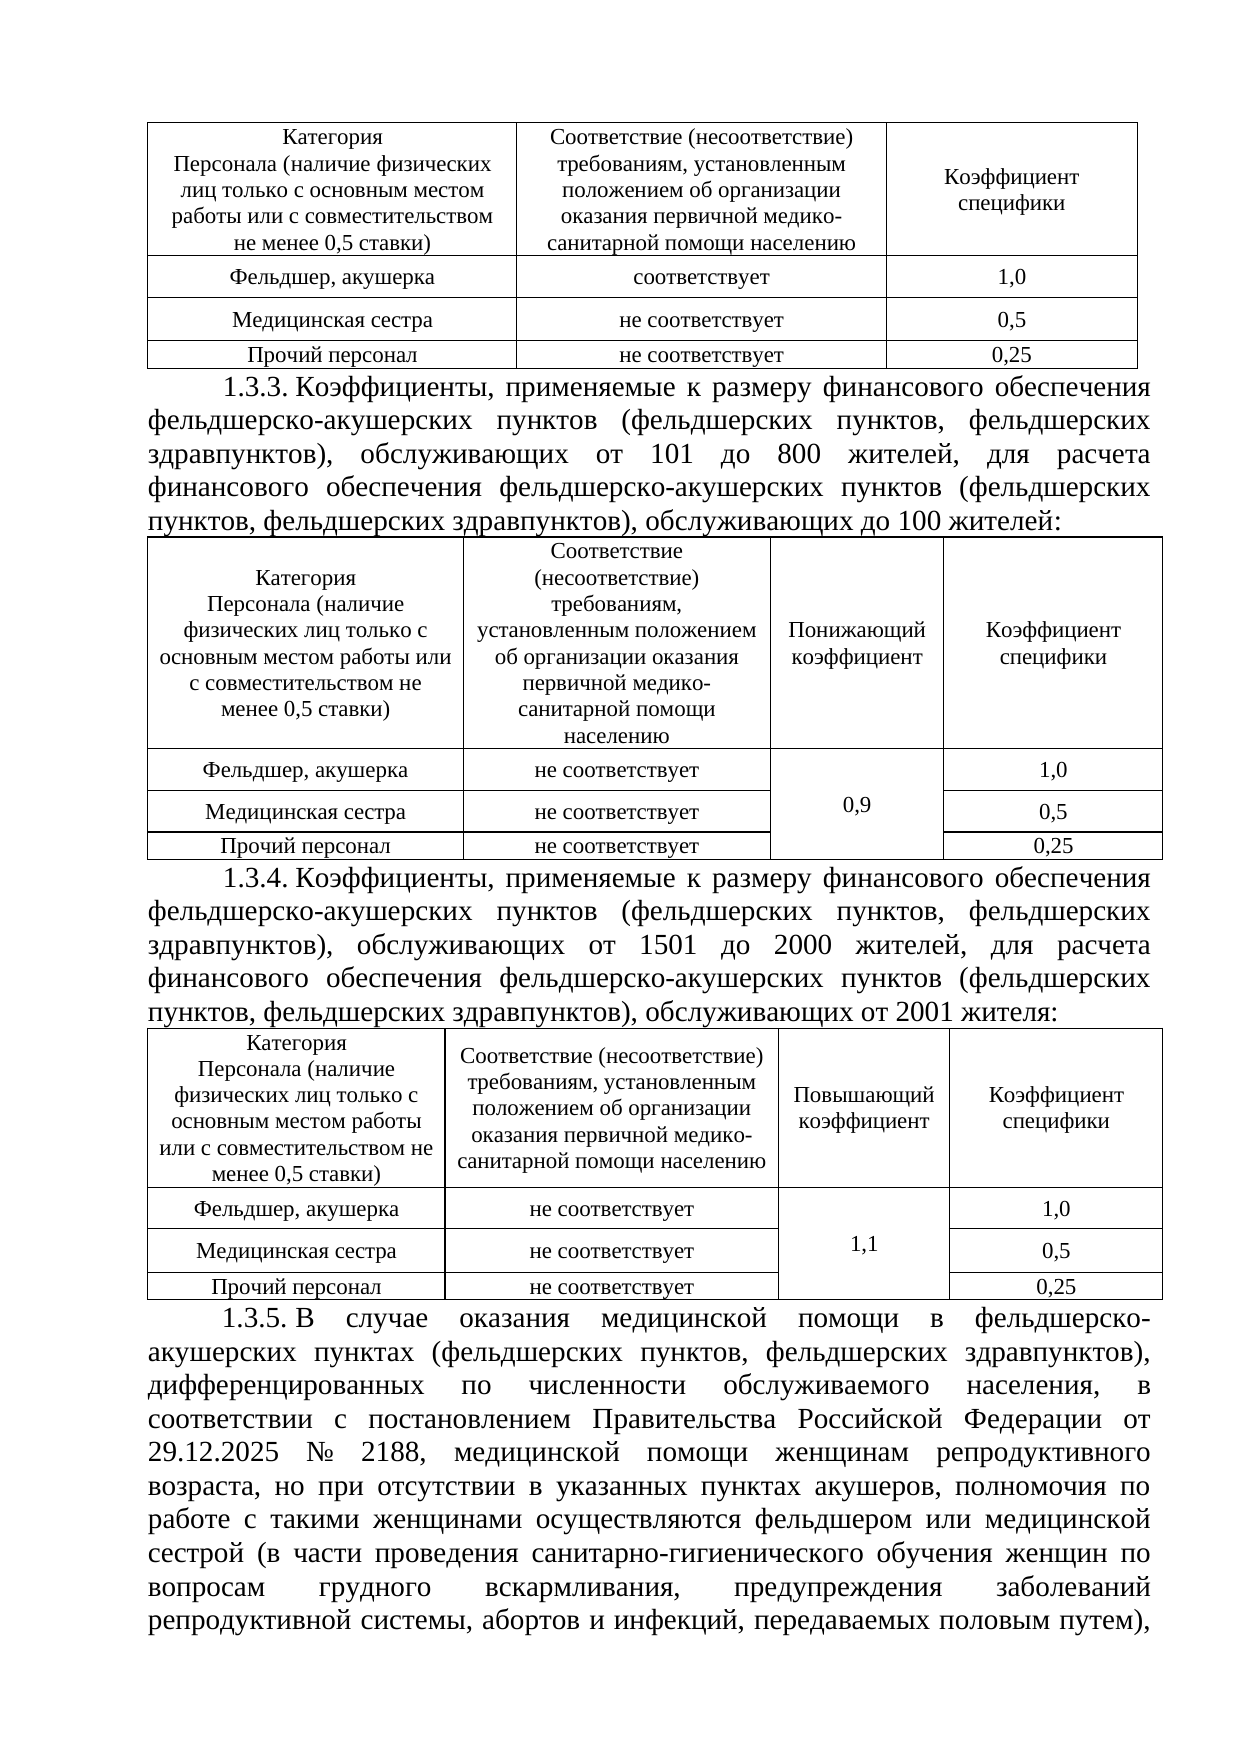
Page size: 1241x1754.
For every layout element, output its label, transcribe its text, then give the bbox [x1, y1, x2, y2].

table_cell Фельдшер, акушерка [148, 256, 516, 297]
table_cell 1,0 [950, 1188, 1162, 1228]
table_cell не соответствует [446, 1229, 778, 1272]
table_cell не соответствует [446, 1273, 778, 1299]
table_cell 0,25 [944, 833, 1162, 859]
table_header Категория Персонала (наличие физических лиц только с основным местом работы или с совместительством не менее 0,5 ставки) [148, 123, 516, 255]
list Коэффициенты, применяемые к размеру финансового обеспечения фельдшерско-акушерских пунктов (фельдшерских пунктов, фельдшерских здравпунктов), обслуживающих от 101 до 800 жителей, для расчета финансового обеспечения фельдшерско-акушерских пунктов (фельдшерских пунктов, фельдшерских здравпунктов), обслуживающих до 100 жителей: [148, 369, 1152, 536]
table_header Категория Персонала (наличие физических лиц только с основным местом работы или с совместительством не менее 0,5 ставки) [148, 1029, 444, 1187]
table_cell 1,0 [944, 749, 1162, 790]
table_cell не соответствует [446, 1188, 778, 1228]
table_cell не соответствует [517, 341, 886, 368]
table_cell 0,5 [887, 298, 1137, 340]
table_cell соответствует [517, 256, 886, 297]
table_header Повышающий коэффициент [779, 1029, 949, 1187]
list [148, 1300, 1152, 1636]
table_cell Прочий персонал [148, 1273, 444, 1299]
table_header Соответствие (несоответствие) требованиям, установленным положением об организации оказания первичной медико-санитарной помощи населению [517, 123, 886, 255]
table_cell не соответствует [464, 791, 770, 831]
list Коэффициенты, применяемые к размеру финансового обеспечения фельдшерско-акушерских пунктов (фельдшерских пунктов, фельдшерских здравпунктов), обслуживающих от 1501 до 2000 жителей, для расчета финансового обеспечения фельдшерско-акушерских пунктов (фельдшерских пунктов, фельдшерских здравпунктов), обслуживающих от 2001 жителя: [148, 860, 1152, 1027]
table_cell 0,5 [950, 1229, 1162, 1272]
table_cell 1,1 [779, 1188, 949, 1299]
table_cell 0,25 [887, 341, 1137, 368]
table_cell 0,25 [950, 1273, 1162, 1299]
table_cell не соответствует [464, 749, 770, 790]
table_header Коэффициент специфики [944, 538, 1162, 748]
table_cell 0,5 [944, 791, 1162, 831]
table_cell Медицинская сестра [148, 791, 463, 831]
table_cell Фельдшер, акушерка [148, 749, 463, 790]
table_header Коэффициент специфики [950, 1029, 1162, 1187]
table_cell не соответствует [464, 833, 770, 859]
table_cell Прочий персонал [148, 833, 463, 859]
table_cell Прочий персонал [148, 341, 516, 368]
table_cell не соответствует [517, 298, 886, 340]
table_header Соответствие (несоответствие) требованиям, установленным положением об организации оказания первичной медико-санитарной помощи населению [464, 538, 770, 748]
table_header Коэффициент специфики [887, 123, 1137, 255]
table_header Соответствие (несоответствие) требованиям, установленным положением об организации оказания первичной медико-санитарной помощи населению [446, 1029, 778, 1187]
table_cell Медицинская сестра [148, 298, 516, 340]
table_header Понижающий коэффициент [771, 538, 943, 748]
table_cell 0,9 [771, 749, 943, 859]
table_cell Медицинская сестра [148, 1229, 444, 1272]
table_cell Фельдшер, акушерка [148, 1188, 444, 1228]
table_header Категория Персонала (наличие физических лиц только с основным местом работы или с совместительством не менее 0,5 ставки) [148, 538, 463, 748]
table_cell 1,0 [887, 256, 1137, 297]
